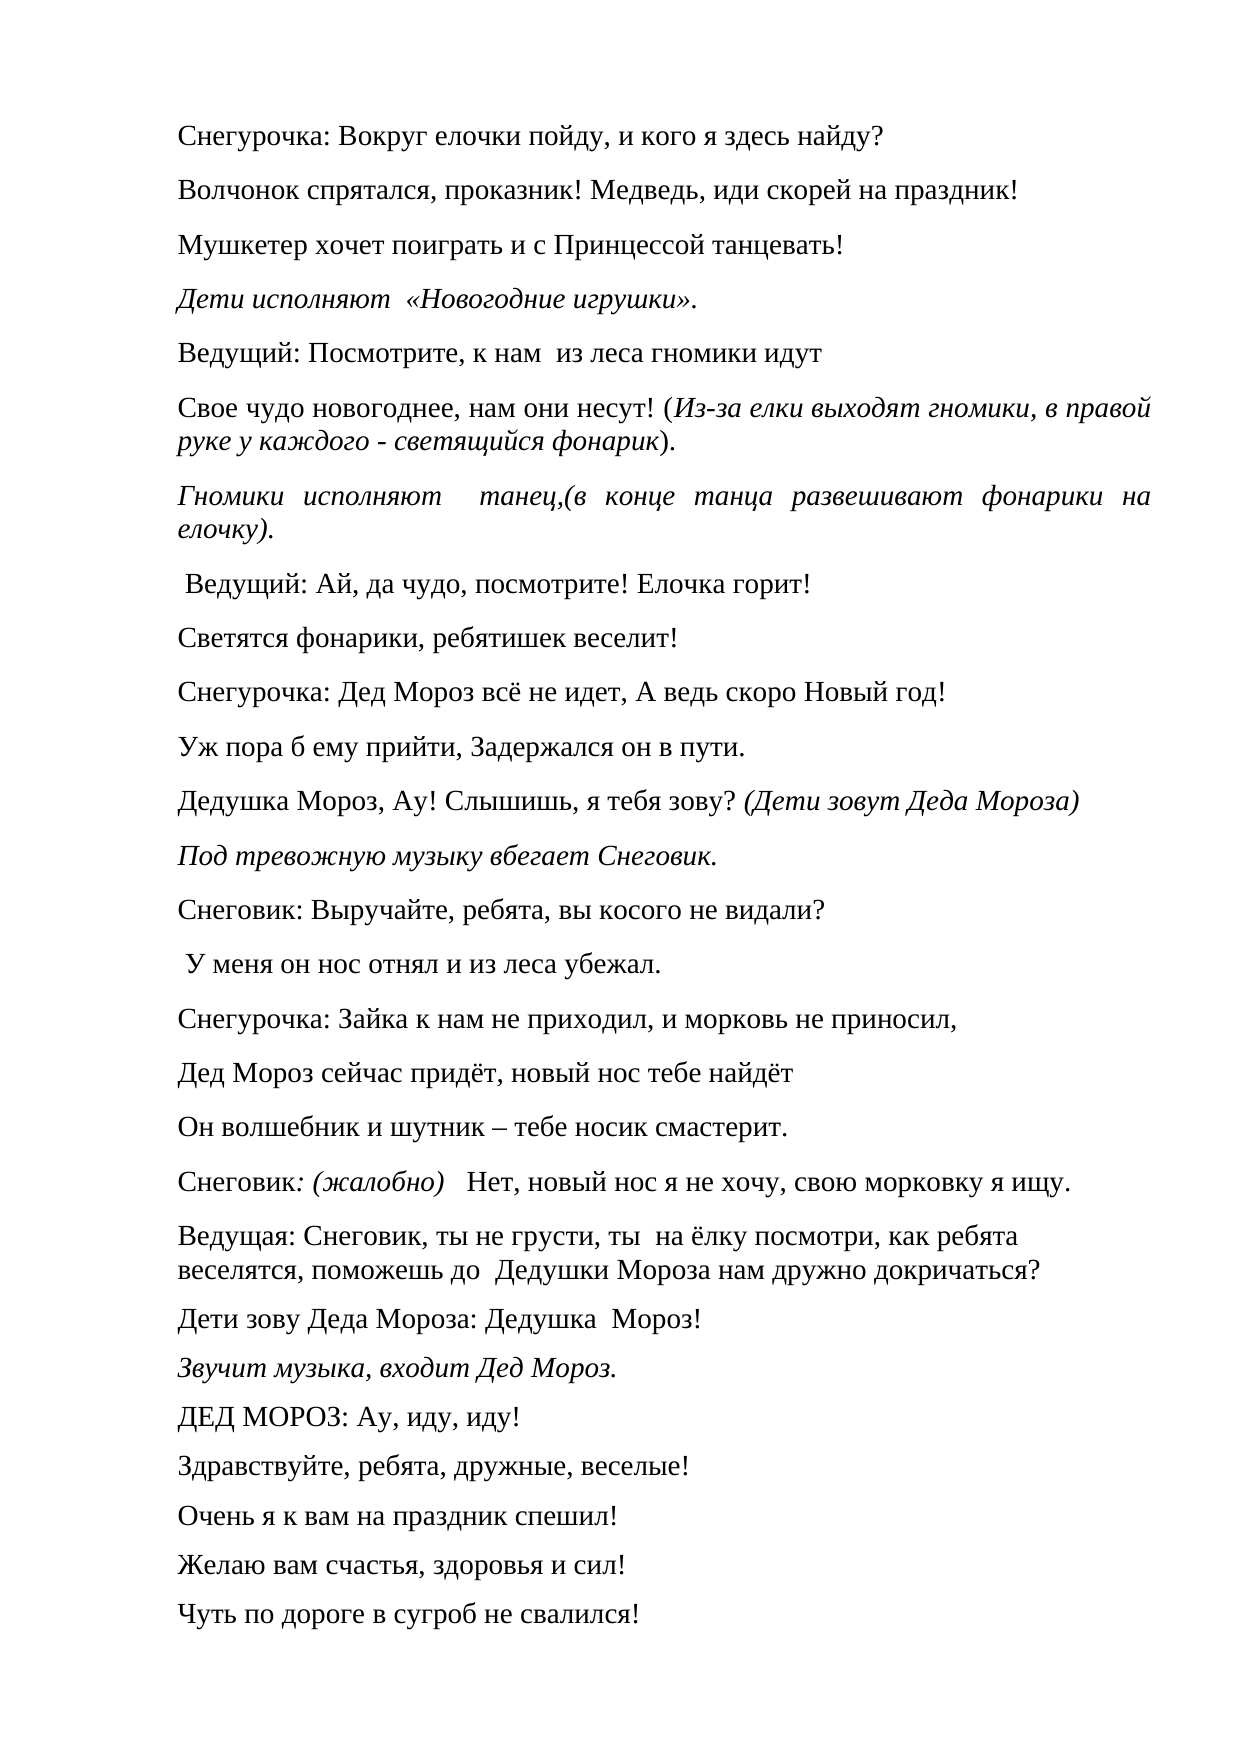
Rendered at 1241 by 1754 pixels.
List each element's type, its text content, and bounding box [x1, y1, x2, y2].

text Мушкетер хочет поиграть и с Принцессой танцевать! [177, 227, 1152, 260]
text Дети исполняют «Новогодние игрушки». [177, 281, 1152, 315]
text ДЕД МОРОЗ: Ау, иду, иду! [177, 1399, 1152, 1433]
text Под тревожную музыку вбегает Снеговик. [177, 838, 1152, 871]
text Снегурочка: Дед Мороз всё не идет, А ведь скоро Новый год! [177, 674, 1152, 708]
text Он волшебник и шутник – тебе носик смастерит. [177, 1109, 1152, 1143]
text Снегурочка: Вокруг елочки пойду, и кого я здесь найду? [177, 118, 1152, 152]
text Дедушка Мороз, Ау! Слышишь, я тебя зову? (Дети зовут Деда Мороза) [177, 783, 1152, 817]
text Снегурочка: Зайка к нам не приходил, и морковь не приносил, [177, 1001, 1152, 1034]
text Звучит музыка, входит Дед Мороз. [177, 1350, 1152, 1384]
text Свое чудо новогоднее, нам они несут! (Из-за елки выходят гномики, в правой руке у каждого - светящийся фонарик). [177, 390, 1152, 457]
text Гномики исполняют танец,(в конце танца развешивают фонарики на елочку). [177, 478, 1152, 545]
text Дед Мороз сейчас придёт, новый нос тебе найдёт [177, 1055, 1152, 1089]
text Чуть по дороге в сугроб не свалился! [177, 1596, 1152, 1629]
text Желаю вам счастья, здоровья и сил! [177, 1547, 1152, 1580]
text Снеговик: Выручайте, ребята, вы косого не видали? [177, 892, 1152, 926]
text Здравствуйте, ребята, дружные, веселые! [177, 1448, 1152, 1482]
text Снеговик: (жалобно) Нет, новый нос я не хочу, свою морковку я ищу. [177, 1164, 1152, 1197]
text Ведущий: Ай, да чудо, посмотрите! Елочка горит! [177, 566, 1152, 599]
text Ведущий: Посмотрите, к нам из леса гномики идут [177, 336, 1152, 369]
text Очень я к вам на праздник спешил! [177, 1498, 1152, 1531]
text У меня он нос отнял и из леса убежал. [177, 946, 1152, 980]
text Ведущая: Снеговик, ты не грусти, ты на ёлку посмотри, как ребята веселятся, поможешь до Дедушки Мороза нам дружно докричаться? [177, 1218, 1152, 1285]
text Дети зову Деда Мороза: Дедушка Мороз! [177, 1301, 1152, 1334]
text Волчонок спрятался, проказник! Медведь, иди скорей на праздник! [177, 172, 1152, 206]
text Светятся фонарики, ребятишек веселит! [177, 620, 1152, 654]
text Уж пора б ему прийти, Задержался он в пути. [177, 729, 1152, 762]
